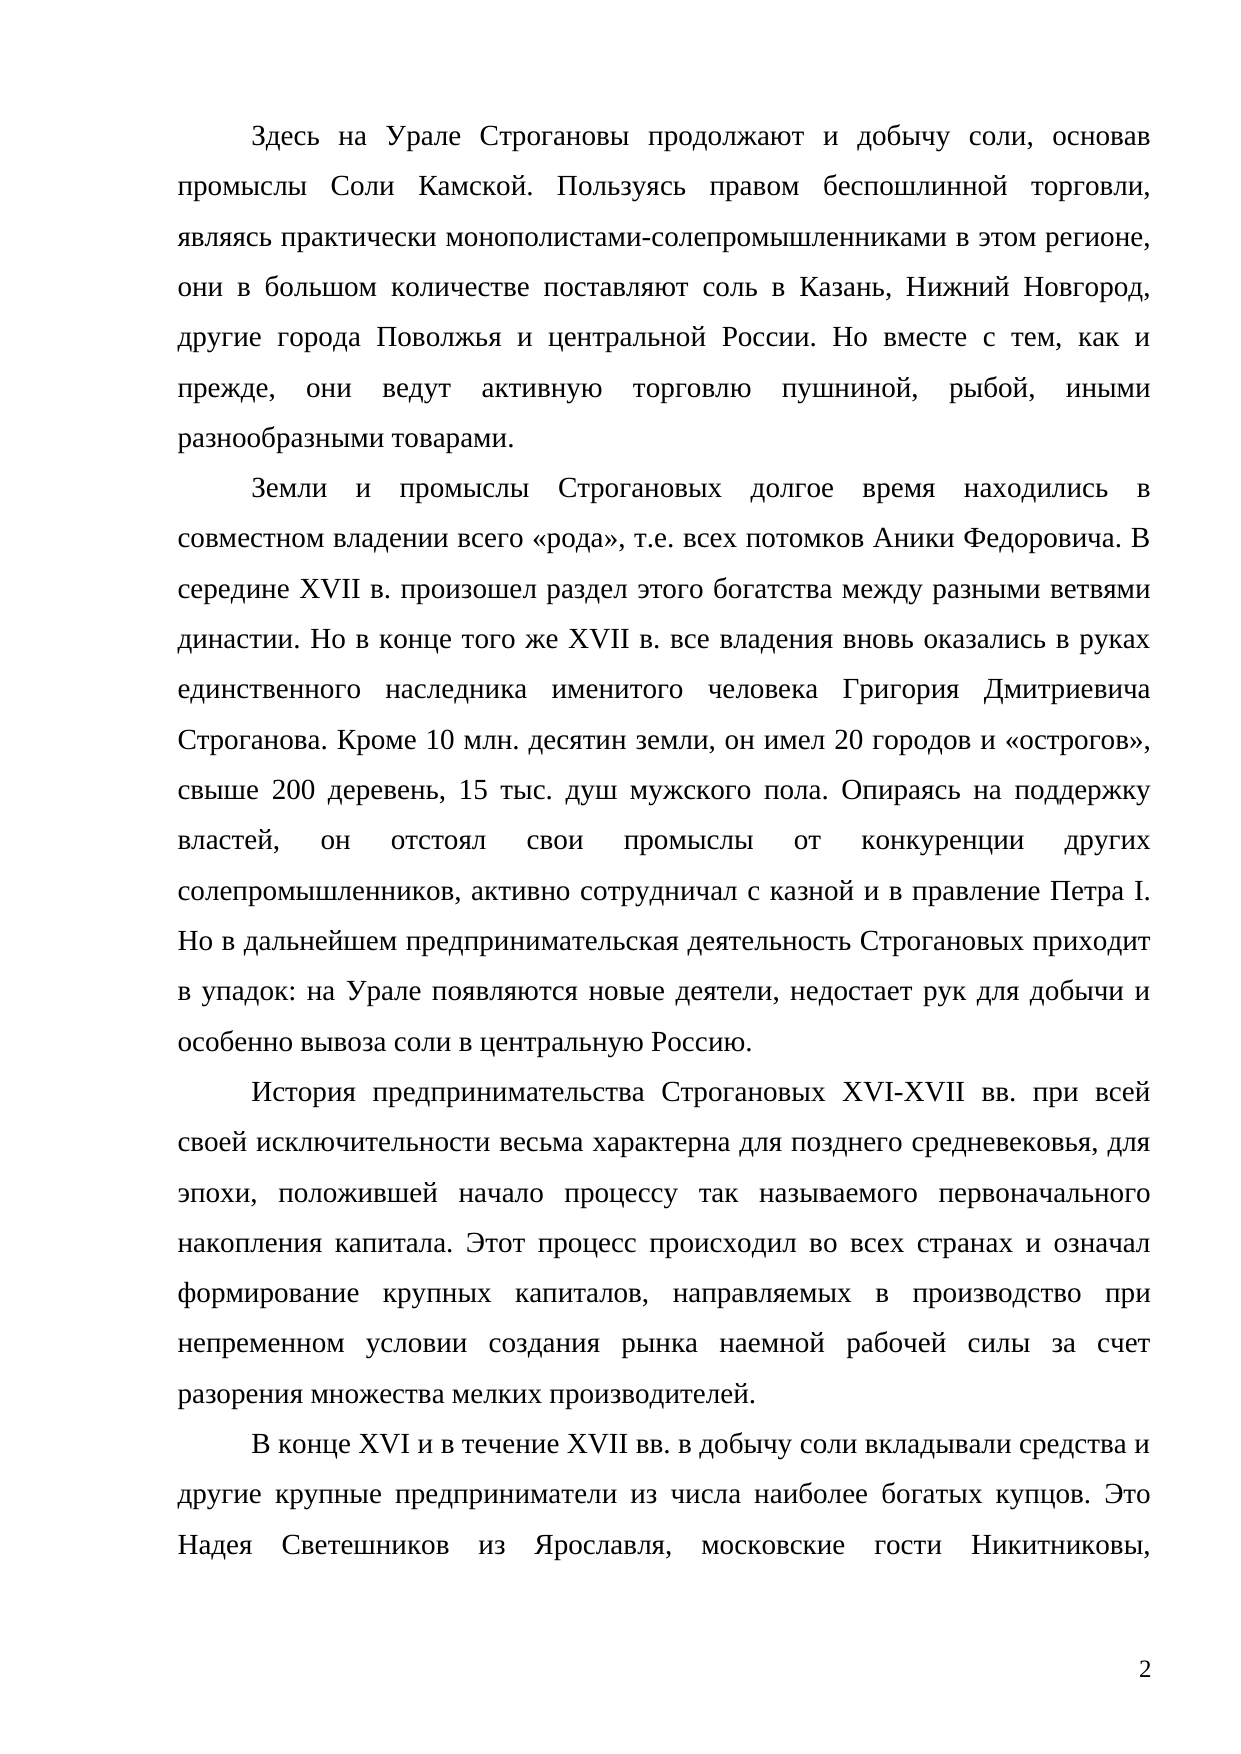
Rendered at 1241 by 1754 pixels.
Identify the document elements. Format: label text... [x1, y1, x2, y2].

text Земли и промыслы Строгановых долгое время находились в совместном владении всего «рода», т.е. всех потомков Аники Федоровича. В середине XVII в. произошел раздел этого богатства между разными ветвями династии. Но в конце того же XVII в. все владения вновь оказались в руках единственного наследника именитого человека Григория Дмитриевича Строганова. Кроме 10 млн. десятин земли, он имел 20 городов и «острогов», свыше 200 деревень, 15 тыс. душ мужского пола. Опираясь на поддержку властей, он отстоял свои промыслы от конкуренции других солепромышленников, активно сотрудничал с казной и в правление Петра I. Но в дальнейшем предпринимательская деятельность Строгановых приходит в упадок: на Урале появляются новые деятели, недостает рук для добычи и особенно вывоза соли в центральную Россию. [177, 470, 1152, 1057]
text История предпринимательства Строгановых XVI-XVII вв. при всей своей исключительности весьма характерна для позднего средневековья, для эпохи, положившей начало процессу так называемого первоначального накопления капитала. Этот процесс происходил во всех странах и означал формирование крупных капиталов, направляемых в производство при непременном условии создания рынка наемной рабочей силы за счет разорения множества мелких производителей. [177, 1074, 1152, 1409]
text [177, 1426, 1152, 1560]
text Здесь на Урале Строгановы продолжают и добычу соли, основав промыслы Соли Камской. Пользуясь правом беспошлинной торговли, являясь практически монополистами-солепромышленниками в этом регионе, они в большом количестве поставляют соль в Казань, Нижний Новгород, другие города Поволжья и центральной России. Но вместе с тем, как и прежде, они ведут активную торговлю пушниной, рыбой, иными разнообразными товарами. [177, 118, 1152, 453]
